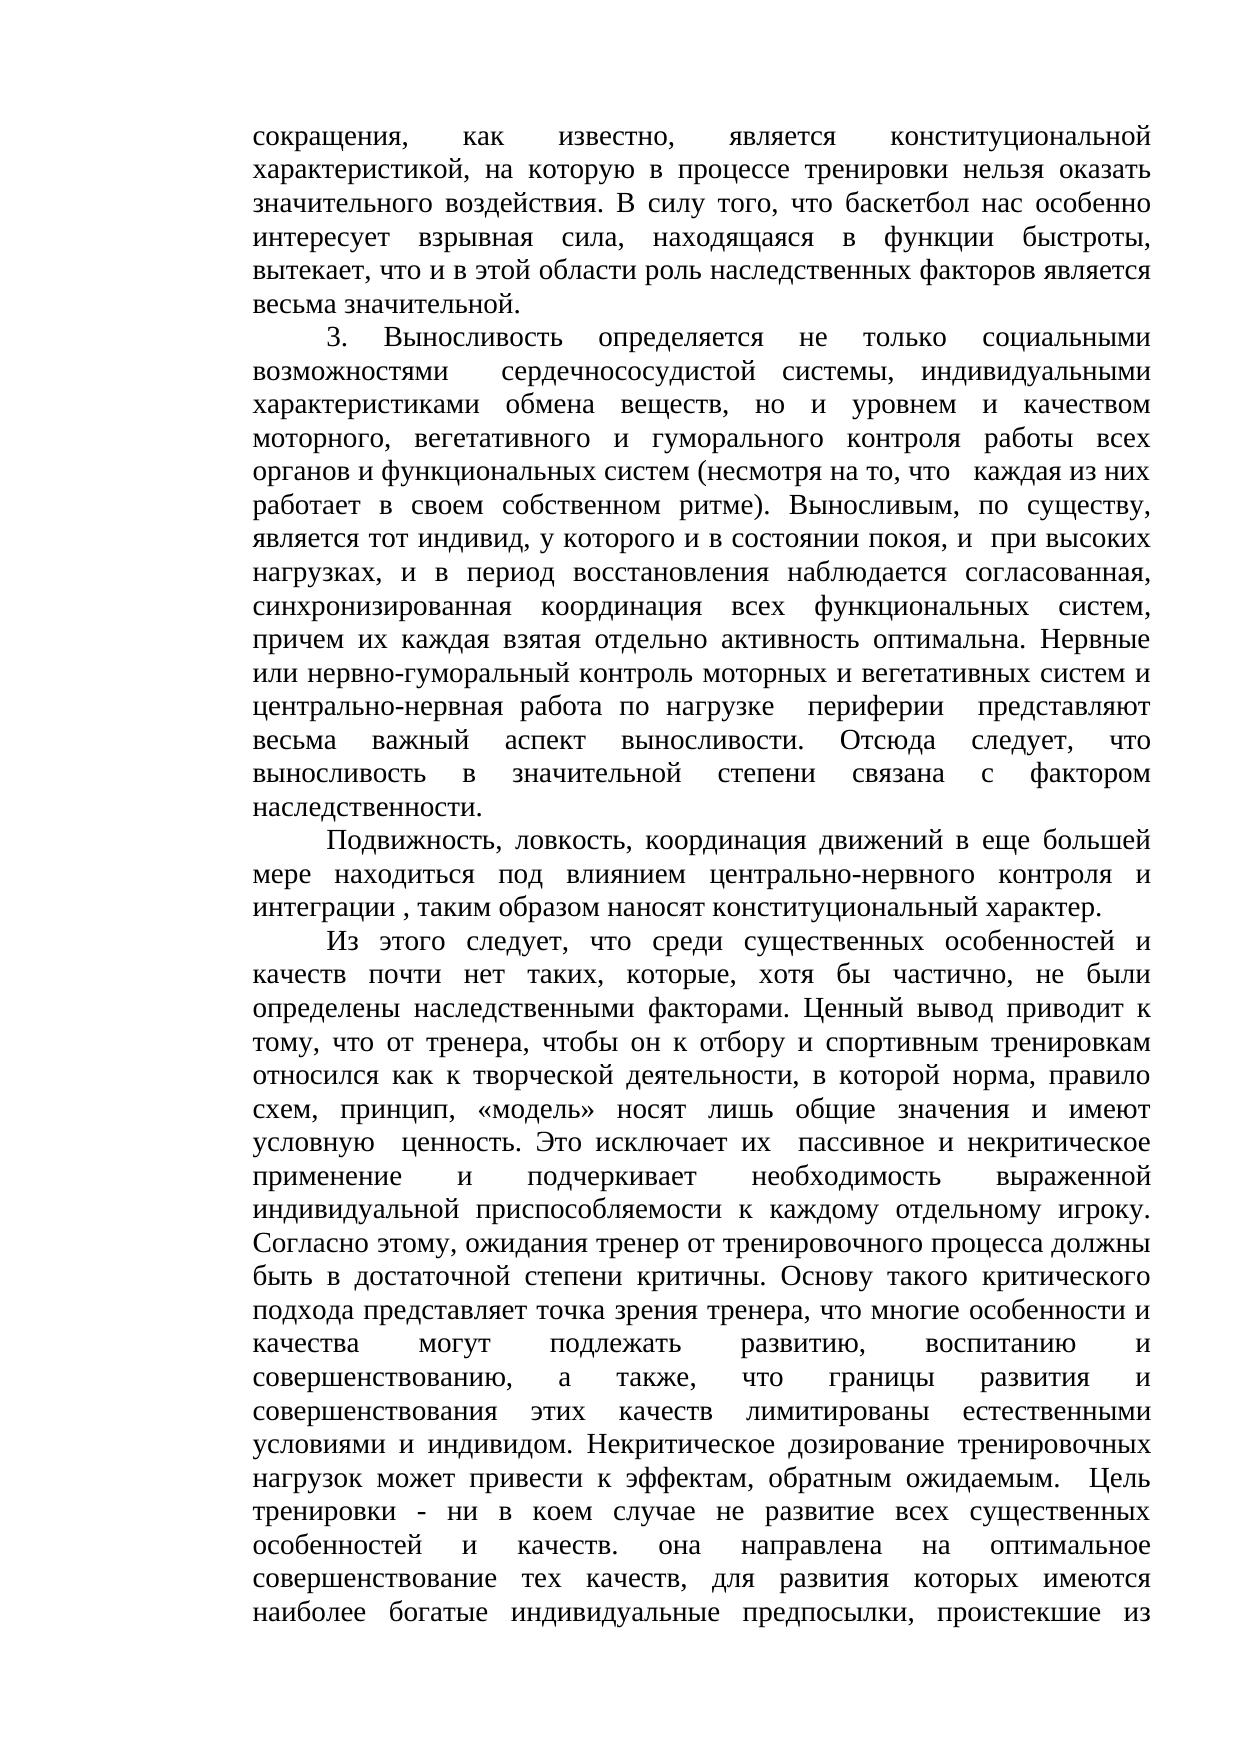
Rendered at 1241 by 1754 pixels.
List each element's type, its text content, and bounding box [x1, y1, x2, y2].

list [252, 923, 1152, 1627]
list 3. Выносливость определяется не только социальными возможностями сердечнососудистой системы, индивидуальными характеристиками обмена веществ, но и уровнем и качеством моторного, вегетативного и гуморального контроля работы всех органов и функциональных систем (несмотря на то, что каждая из них работает в своем собственном ритме). Выносливым, по существу, является тот индивид, у которого и в состоянии покоя, и при высоких нагрузках, и в период восстановления наблюдается согласованная, синхронизированная координация всех функциональных систем, причем их каждая взятая отдельно активность оптимальна. Нервные или нервно-гуморальный контроль моторных и вегетативных систем и центрально-нервная работа по нагрузке периферии представляют весьма важный аспект выносливости. Отсюда следует, что выносливость в значительной степени связана с фактором наследственности. [252, 319, 1152, 822]
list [252, 118, 1152, 319]
list Подвижность, ловкость, координация движений в еще большей мере находиться под влиянием центрально-нервного контроля и интеграции , таким образом наносят конституциональный характер. [252, 822, 1152, 923]
